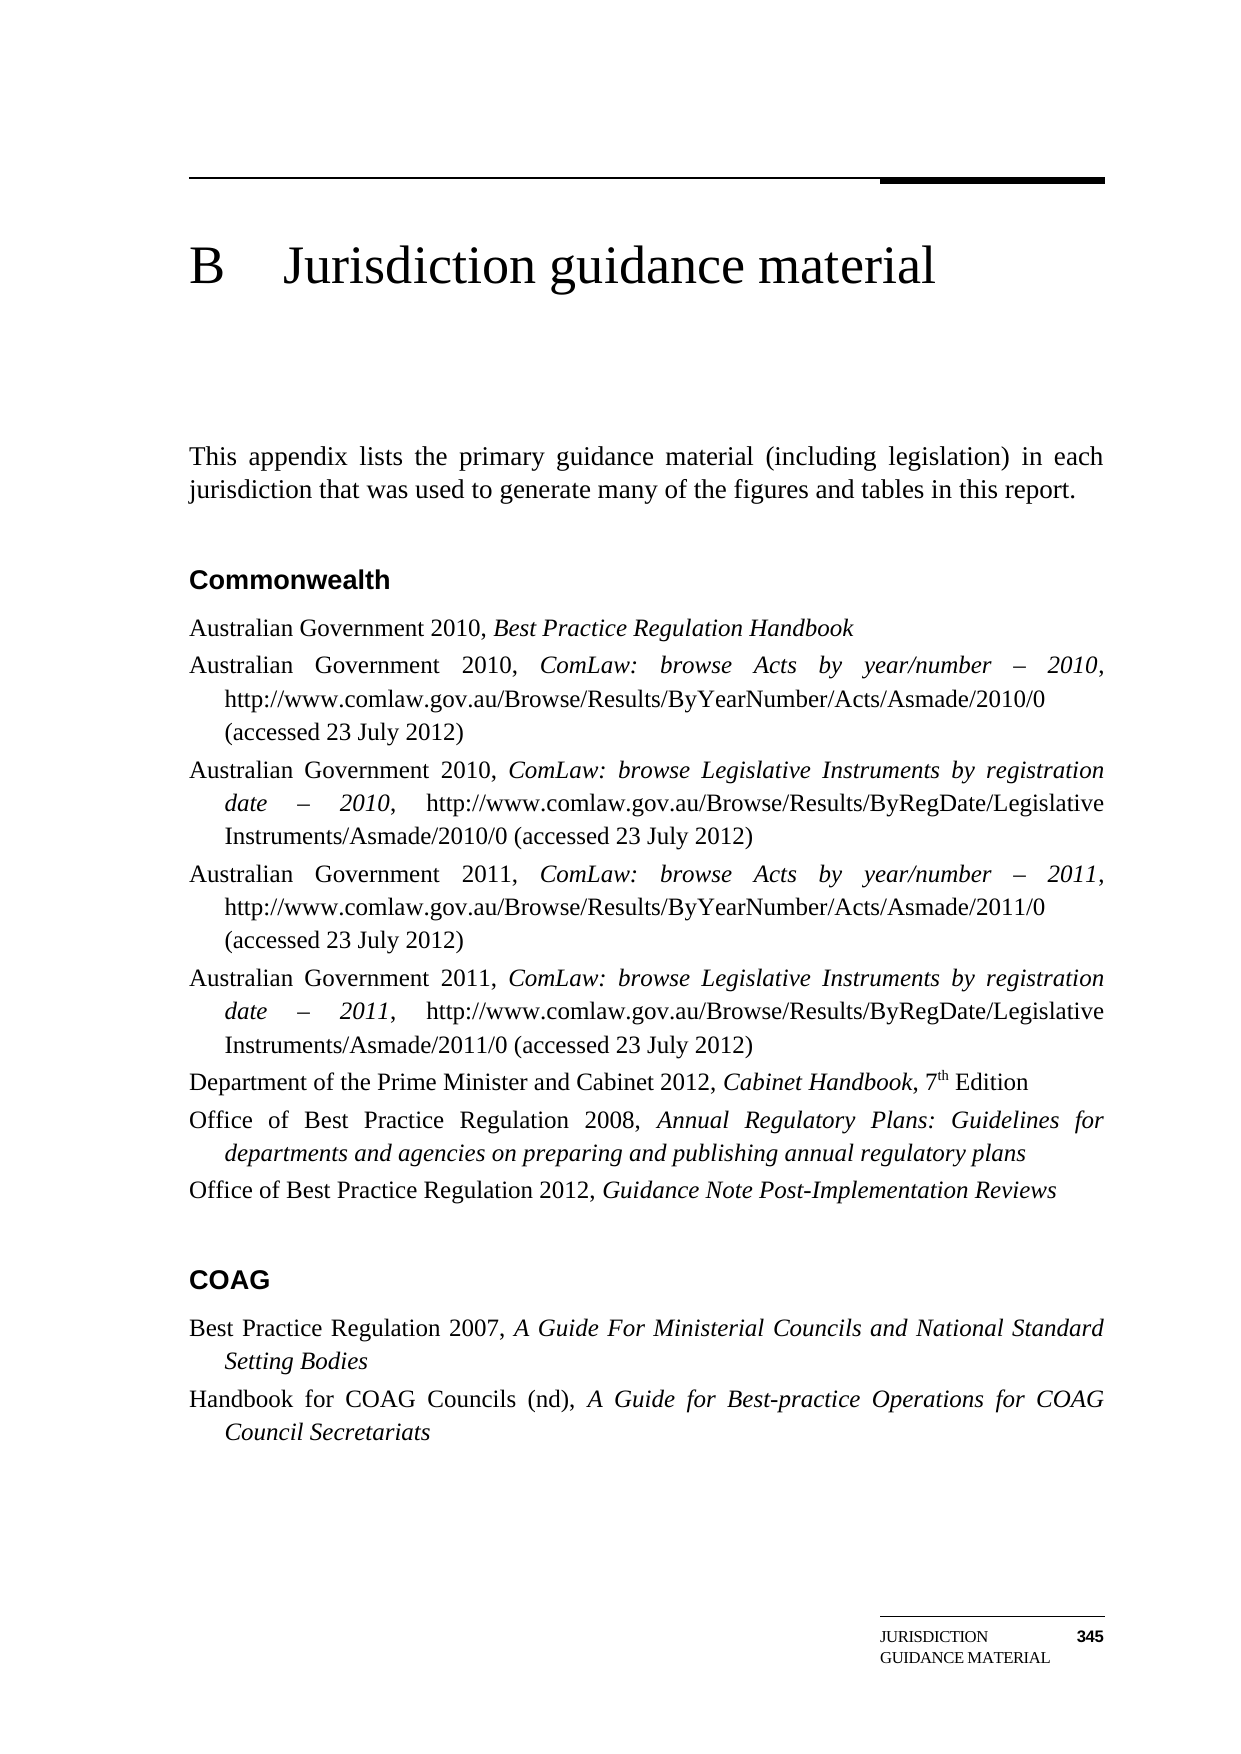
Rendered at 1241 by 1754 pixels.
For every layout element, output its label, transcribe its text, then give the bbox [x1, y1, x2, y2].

text Australian Government 2011, ComLaw: browse Legislative Instruments by registration date – 2011, http://www.comlaw.gov.au/Browse/Results/ByRegDate/Legislative Instruments/Asmade/2011/0 (accessed 23 July 2012) [189, 958, 1104, 1058]
text Handbook for COAG Councils (nd), A Guide for Best-practice Operations for COAG Council Secretariats [189, 1379, 1104, 1446]
text Australian Government 2010, ComLaw: browse Acts by year/number – 2010, http://www.comlaw.gov.au/Browse/Results/ByYearNumber/Acts/Asmade/2010/0 (accessed 23 July 2012) [189, 646, 1104, 746]
text This appendix lists the primary guidance material (including legislation) in each jurisdiction that was used to generate many of the figures and tables in this report. [189, 438, 1104, 504]
text Office of Best Practice Regulation 2008, Annual Regulatory Plans: Guidelines for departments and agencies on preparing and publishing annual regulatory plans [189, 1100, 1104, 1167]
text Office of Best Practice Regulation 2012, Guidance Note Post-Implementation Reviews [189, 1171, 1104, 1204]
subtitle COAG [189, 1263, 1104, 1296]
text Australian Government 2011, ComLaw: browse Acts by year/number – 2011, http://www.comlaw.gov.au/Browse/Results/ByYearNumber/Acts/Asmade/2011/0 (accessed 23 July 2012) [189, 854, 1104, 954]
text Department of the Prime Minister and Cabinet 2012, Cabinet Handbook, 7th Edition [189, 1063, 1104, 1096]
subtitle Commonwealth [189, 563, 1104, 596]
text Australian Government 2010, Best Practice Regulation Handbook [189, 608, 1104, 642]
text Australian Government 2010, ComLaw: browse Legislative Instruments by registration date – 2010, http://www.comlaw.gov.au/Browse/Results/ByRegDate/Legislative Instruments/Asmade/2010/0 (accessed 23 July 2012) [189, 750, 1104, 850]
text Best Practice Regulation 2007, A Guide For Ministerial Councils and National Standard Setting Bodies [189, 1308, 1104, 1375]
text B Jurisdiction guidance material [189, 233, 1104, 296]
